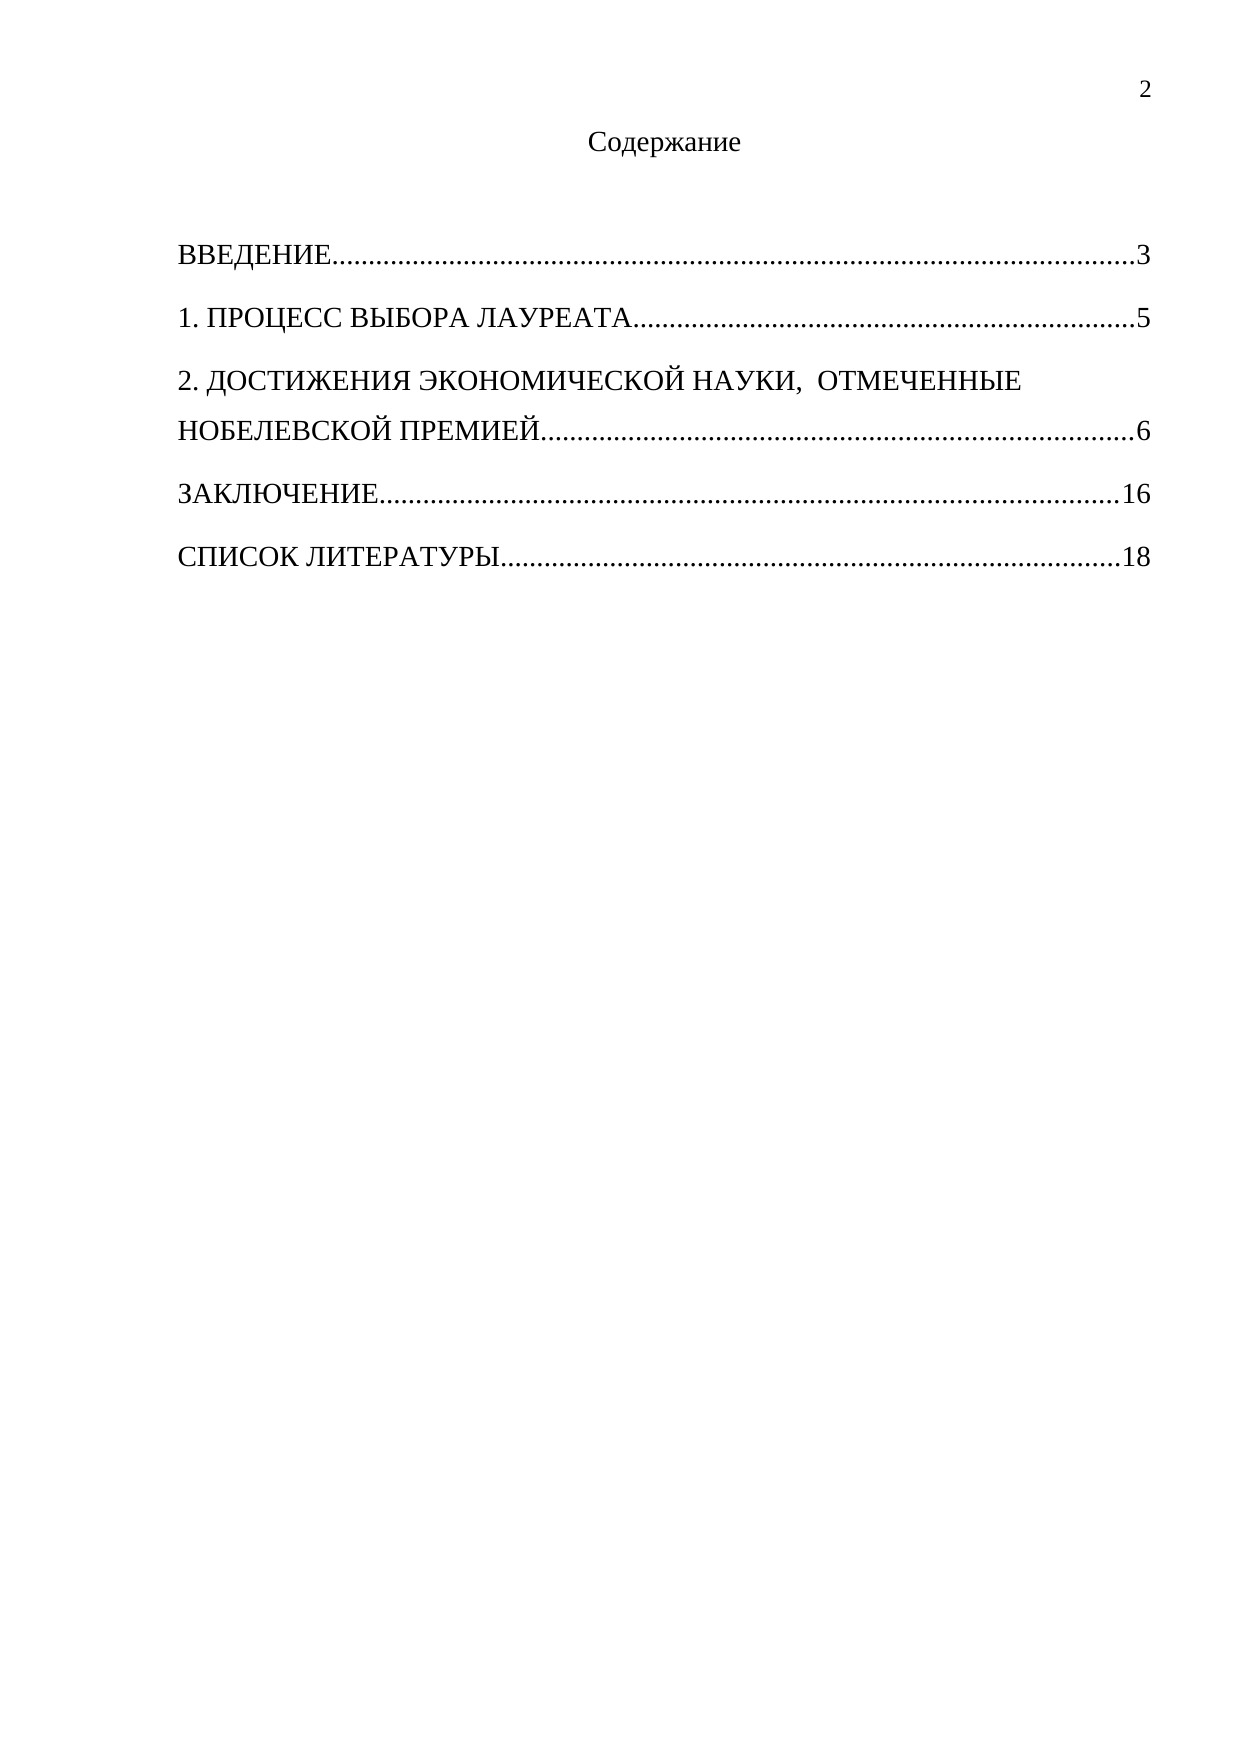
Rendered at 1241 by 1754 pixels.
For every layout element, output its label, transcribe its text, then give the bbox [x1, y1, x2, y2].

text 2. достижения экономической науки, отмеченные Нобелевской премией 6 [177, 363, 1152, 447]
text введение 3 [177, 237, 1152, 271]
text Содержание [177, 124, 1152, 157]
text список литературы 18 [177, 539, 1152, 572]
text 1. процесс выбора лауреата 5 [177, 300, 1152, 333]
text заключение 16 [177, 476, 1152, 509]
